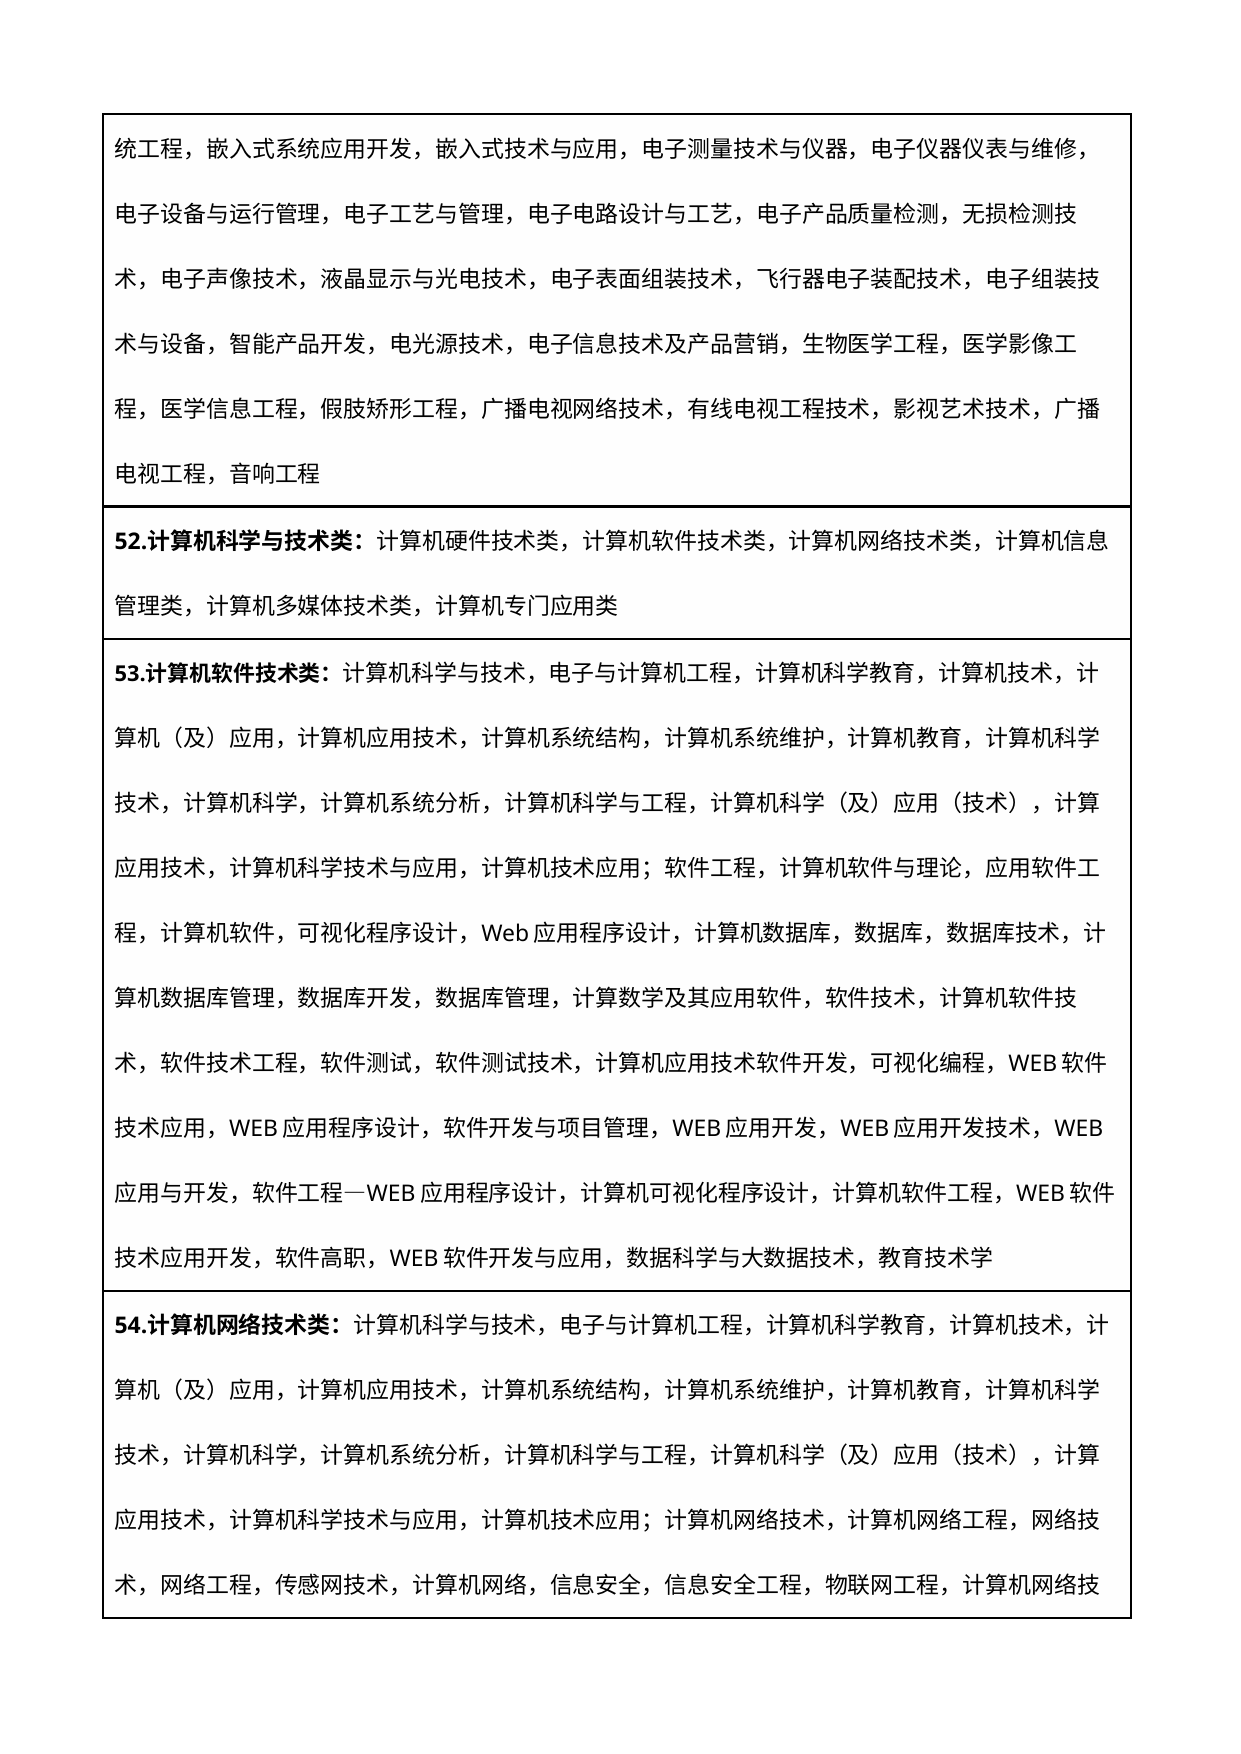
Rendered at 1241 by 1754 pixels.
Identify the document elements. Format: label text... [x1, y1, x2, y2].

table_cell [104, 1292, 1130, 1617]
table_cell 53.计算机软件技术类：计算机科学与技术，电子与计算机工程，计算机科学教育，计算机技术，计算机（及）应用，计算机应用技术，计算机系统结构，计算机系统维护，计算机教育，计算机科学技术，计算机科学，计算机系统分析，计算机科学与工程，计算机科学（及）应用（技术），计算应用技术，计算机科学技术与应用，计算机技术应用；软件工程，计算机软件与理论，应用软件工程，计算机软件，可视化程序设计，Web应用程序设计，计算机数据库，数据库，数据库技术，计算机数据库管理，数据库开发，数据库管理，计算数学及其应用软件，软件技术，计算机软件技术，软件技术工程，软件测试，软件测试技术，计算机应用技术软件开发，可视化编程，WEB软件技术应用，WEB应用程序设计，软件开发与项目管理，WEB应用开发，WEB应用开发技术，WEB应用与开发，软件工程—WEB应用程序设计，计算机可视化程序设计，计算机软件工程，WEB软件技术应用开发，软件高职，WEB软件开发与应用，数据科学与大数据技术，教育技术学 [104, 640, 1130, 1289]
table_cell 52.计算机科学与技术类：计算机硬件技术类，计算机软件技术类，计算机网络技术类，计算机信息管理类，计算机多媒体技术类，计算机专门应用类 [104, 508, 1130, 637]
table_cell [104, 115, 1130, 505]
